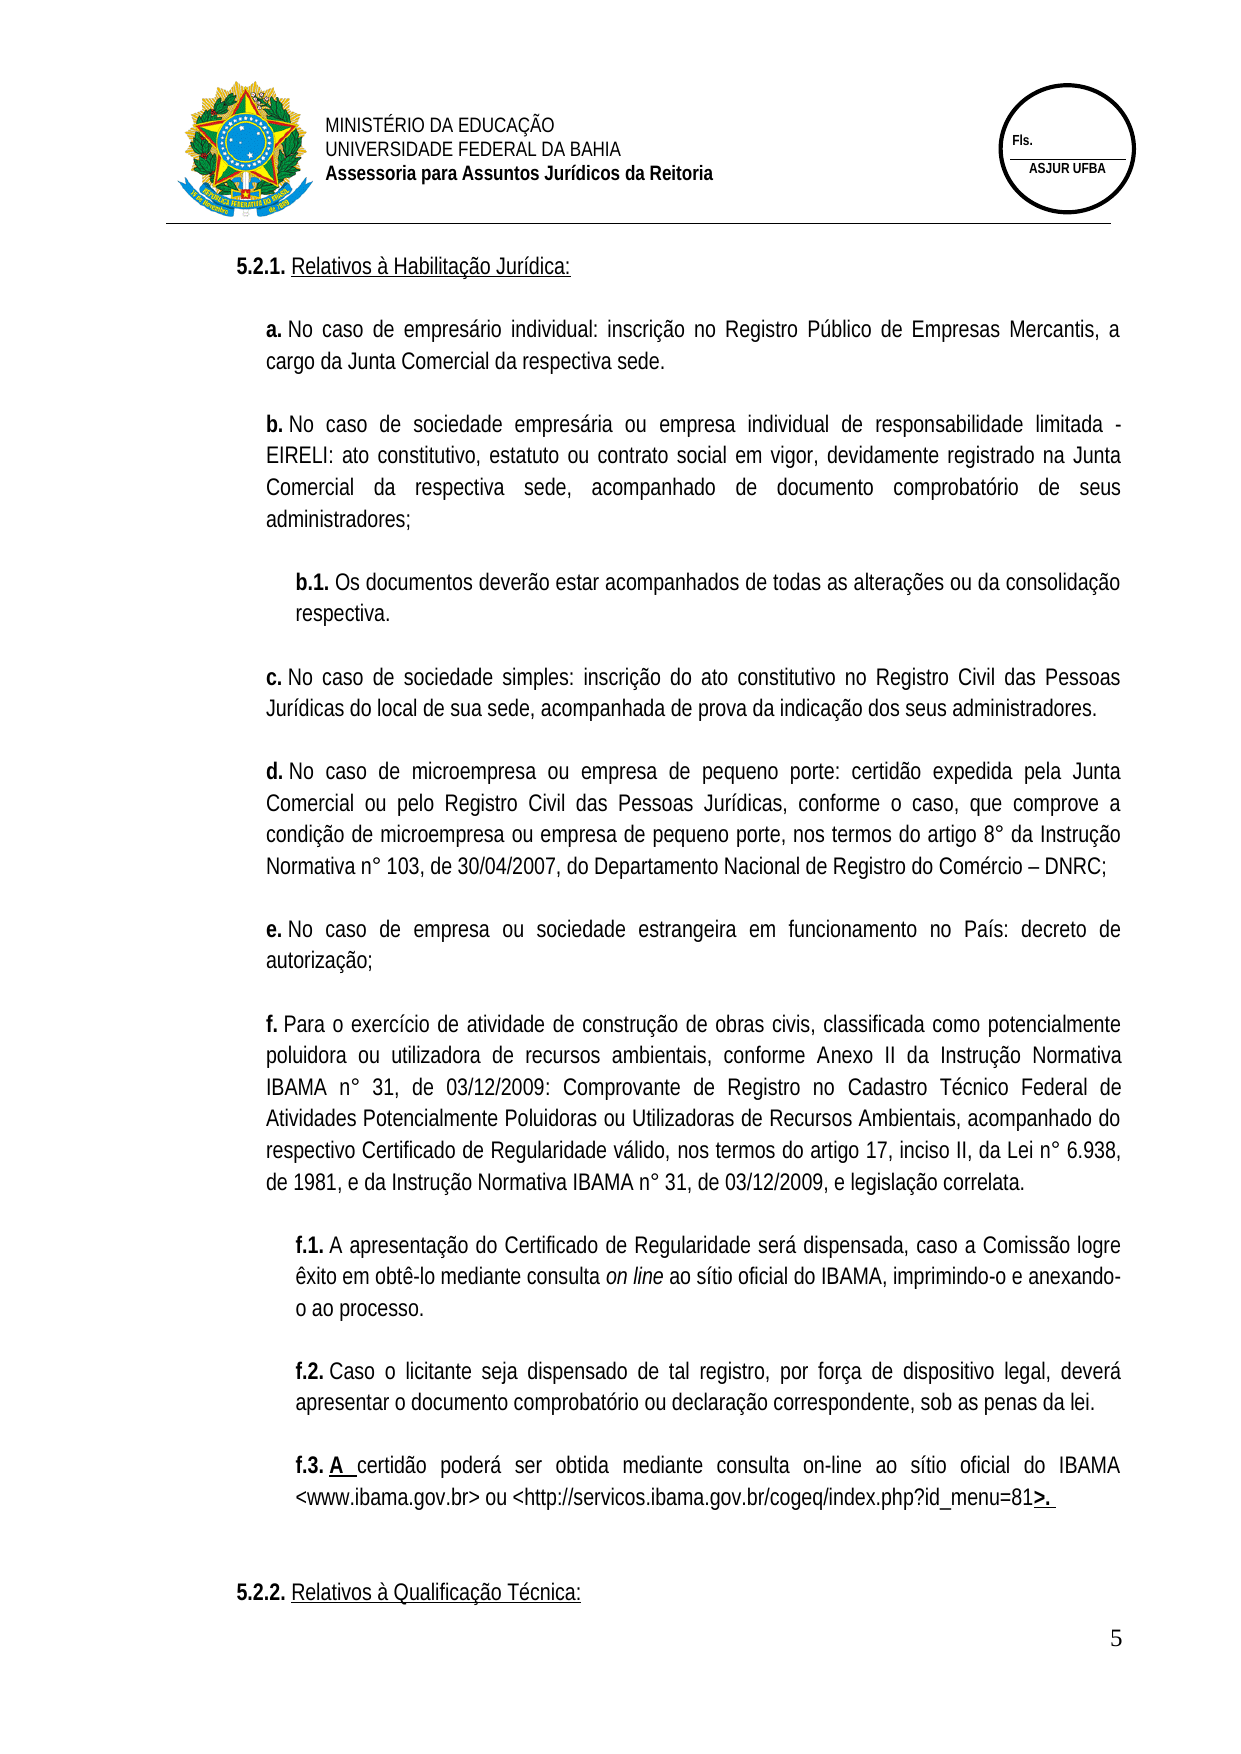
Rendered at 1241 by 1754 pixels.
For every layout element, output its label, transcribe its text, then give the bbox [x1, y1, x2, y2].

list Os documentos deverão estar acompanhados de todas as alterações ou da consolidação respectiva. [295, 568, 1122, 627]
list A certidão poderá ser obtida mediante consulta on-line ao sítio oficial do IBAMA <www.ibama.gov.br> ou <http://servicos.ibama.gov.br/cogeq/index.php?id_menu=81>. [295, 1452, 1122, 1511]
list No caso de sociedade simples: inscrição do ato constitutivo no Registro Civil das Pessoas Jurídicas do local de sua sede, acompanhada de prova da indicação dos seus administradores. [266, 662, 1122, 722]
list A apresentação do Certificado de Regularidade será dispensada, caso a Comissão logre êxito em obtê-lo mediante consulta on line ao sítio oficial do IBAMA, imprimindo-o e anexando-o ao processo. [295, 1231, 1122, 1321]
list Relativos à Qualificação Técnica: [236, 1578, 1122, 1605]
list Para o exercício de atividade de construção de obras civis, classificada como potencialmente poluidora ou utilizadora de recursos ambientais, conforme Anexo II da Instrução Normativa IBAMA n° 31, de 03/12/2009: Comprovante de Registro no Cadastro Técnico Federal de Atividades Potencialmente Poluidoras ou Utilizadoras de Recursos Ambientais, acompanhado do respectivo Certificado de Regularidade válido, nos termos do artigo 17, inciso II, da Lei n° 6.938, de 1981, e da Instrução Normativa IBAMA n° 31, de 03/12/2009, e legislação correlata. [266, 1010, 1122, 1195]
picture [177, 81, 313, 217]
list Caso o licitante seja dispensado de tal registro, por força de dispositivo legal, deverá apresentar o documento comprobatório ou declaração correspondente, sob as penas da lei. [295, 1357, 1122, 1416]
list No caso de empresa ou sociedade estrangeira em funcionamento no País: decreto de autorização; [266, 915, 1122, 974]
list Relativos à Habilitação Jurídica: [236, 252, 1122, 280]
list No caso de sociedade empresária ou empresa individual de responsabilidade limitada - EIRELI: ato constitutivo, estatuto ou contrato social em vigor, devidamente registrado na Junta Comercial da respectiva sede, acompanhado de documento comprobatório de seus administradores; [266, 410, 1122, 532]
list No caso de microempresa ou empresa de pequeno porte: certidão expedida pela Junta Comercial ou pelo Registro Civil das Pessoas Jurídicas, conforme o caso, que comprove a condição de microempresa ou empresa de pequeno porte, nos termos do artigo 8° da Instrução Normativa n° 103, de 30/04/2007, do Departamento Nacional de Registro do Comércio – DNRC; [266, 757, 1122, 879]
list No caso de empresário individual: inscrição no Registro Público de Empresas Mercantis, a cargo da Junta Comercial da respectiva sede. [266, 315, 1122, 374]
